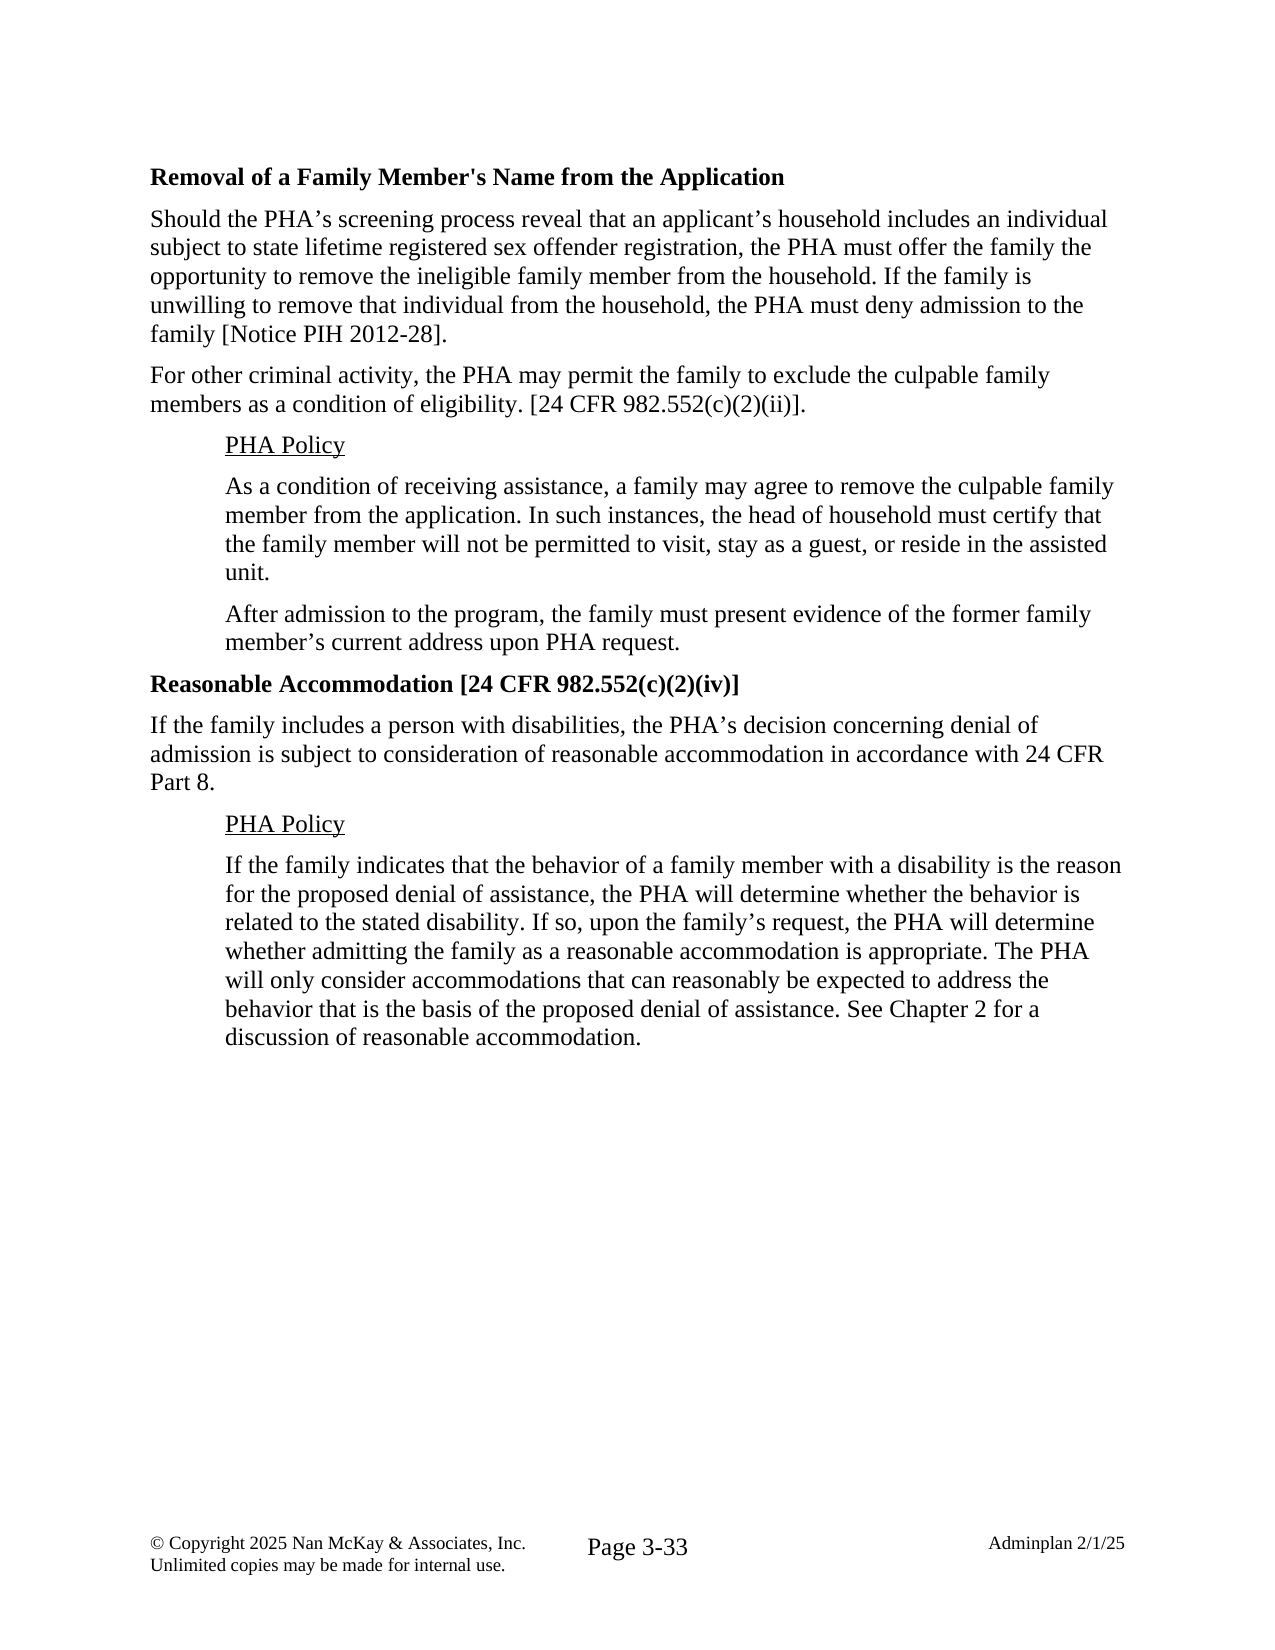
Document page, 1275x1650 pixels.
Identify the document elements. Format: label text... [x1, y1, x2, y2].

text PHA Policy [225, 809, 1125, 837]
text If the family includes a person with disabilities, the PHA’s decision concerning denial of admission is subject to consideration of reasonable accommodation in accordance with 24 CFR Part 8. [150, 710, 1125, 796]
text Removal of a Family Member's Name from the Application [150, 162, 1125, 191]
text For other criminal activity, the PHA may permit the family to exclude the culpable family members as a condition of eligibility. [24 CFR 982.552(c)(2)(ii)]. [150, 360, 1125, 417]
text Should the PHA’s screening process reveal that an applicant’s household includes an individual subject to state lifetime registered sex offender registration, the PHA must offer the family the opportunity to remove the ineligible family member from the household. If the family is unwilling to remove that individual from the household, the PHA must deny admission to the family [Notice PIH 2012-28]. [150, 204, 1125, 347]
text As a condition of receiving assistance, a family may agree to remove the culpable family member from the application. In such instances, the head of household must certify that the family member will not be permitted to visit, stay as a guest, or reside in the assisted unit. [225, 471, 1125, 586]
text PHA Policy [225, 430, 1125, 459]
text After admission to the program, the family must present evidence of the former family member’s current address upon PHA request. [225, 599, 1125, 656]
text If the family indicates that the behavior of a family member with a disability is the reason for the proposed denial of assistance, the PHA will determine whether the behavior is related to the stated disability. If so, upon the family’s request, the PHA will determine whether admitting the family as a reasonable accommodation is appropriate. The PHA will only consider accommodations that can reasonably be expected to address the behavior that is the basis of the proposed denial of assistance. See Chapter 2 for a discussion of reasonable accommodation. [225, 850, 1125, 1051]
text Reasonable Accommodation [24 CFR 982.552(c)(2)(iv)] [150, 669, 1125, 697]
